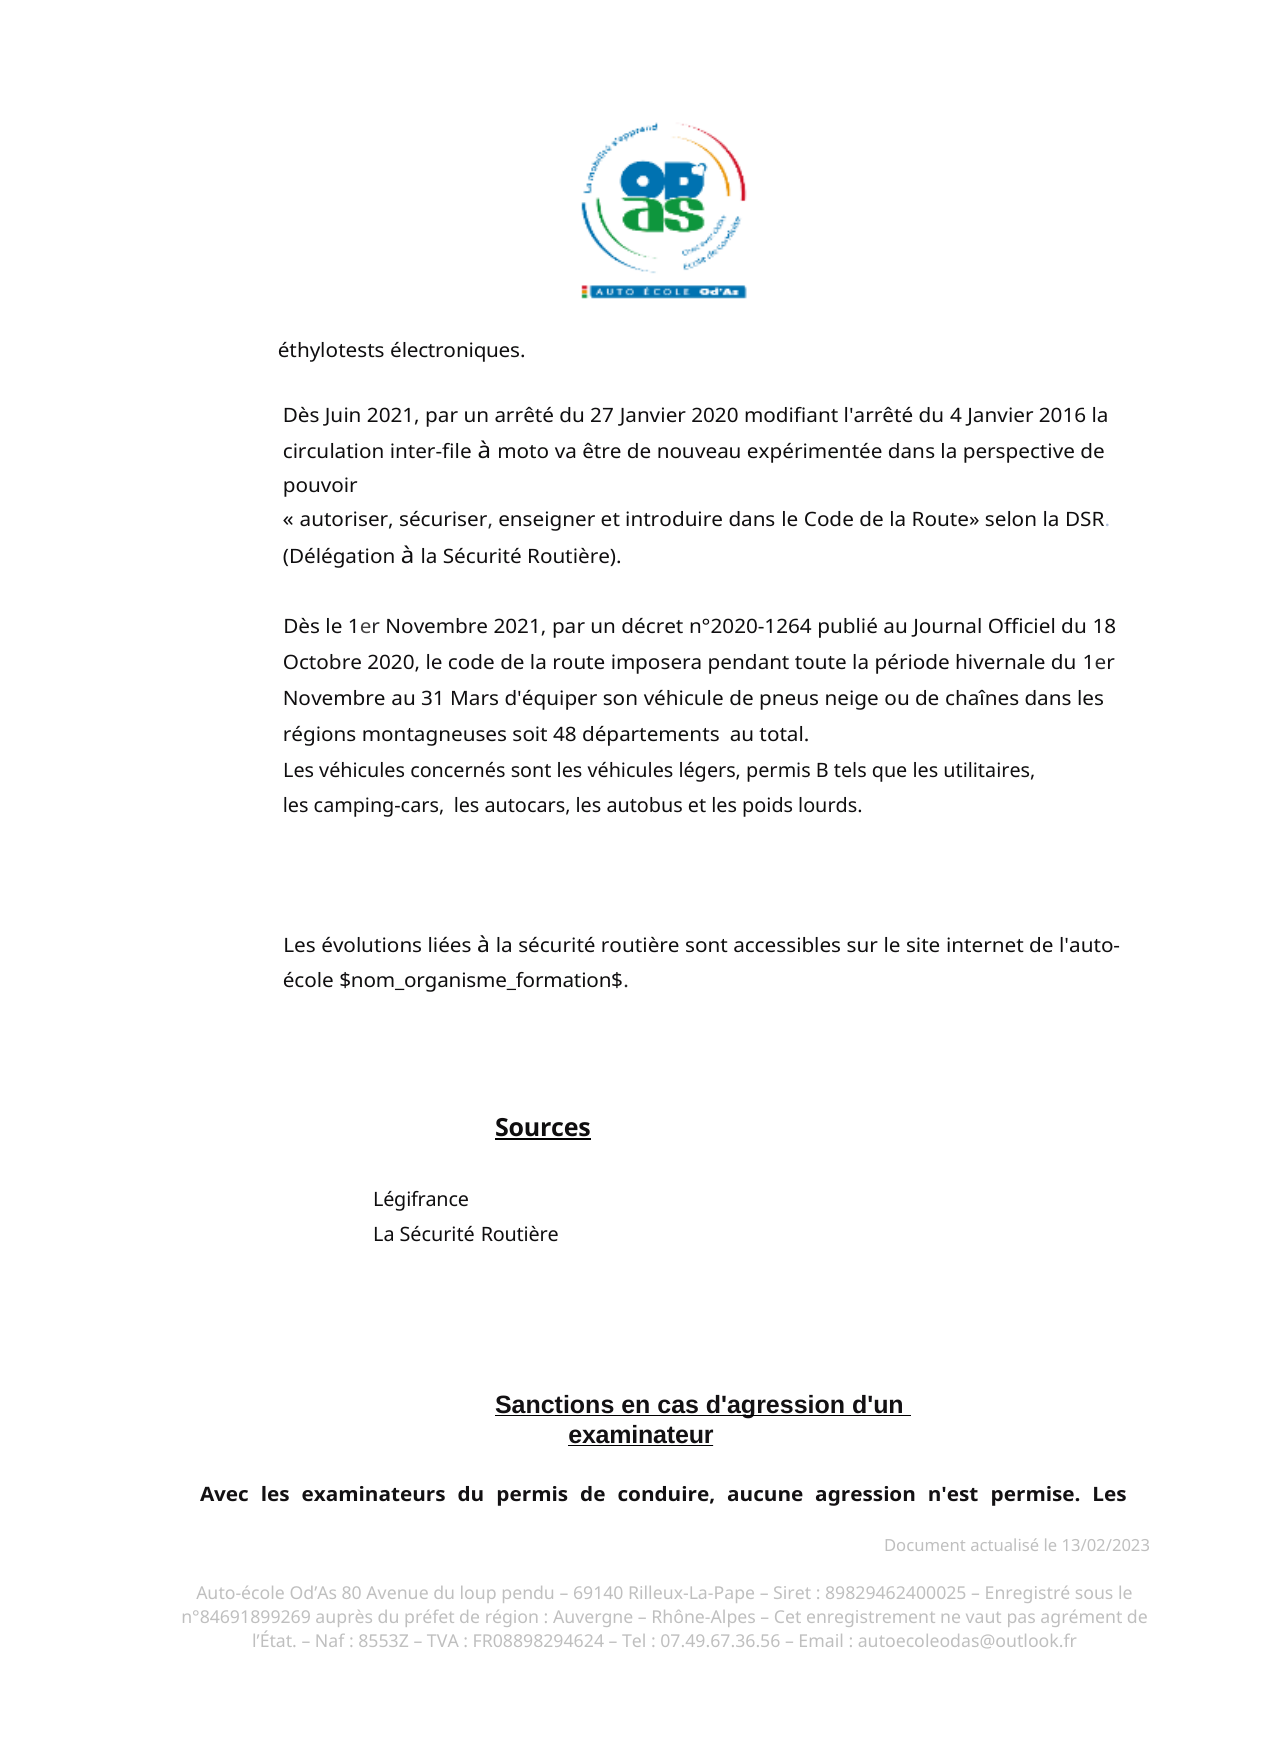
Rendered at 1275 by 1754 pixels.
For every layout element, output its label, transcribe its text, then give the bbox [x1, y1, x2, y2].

text La Sécurité Routière [373, 1220, 1150, 1247]
text Dès Juin 2021, par un arrêté du 27 Janvier 2020 modifiant l'arrêté du 4 Janvier 2016 la circulation inter-file à moto va être de nouveau expérimentée dans la perspective de pouvoir [283, 401, 1147, 498]
title Sanctions en cas d'agression d'un examinateur [495, 1389, 986, 1448]
picture [529, 75, 800, 336]
text Les évolutions liées à la sécurité routière sont accessibles sur le site internet de l'auto-école $nom_organisme_formation$. [283, 929, 1134, 993]
text Légifrance [373, 1185, 1150, 1212]
title Sources [495, 1109, 986, 1143]
text « autoriser, sécuriser, enseigner et introduire dans le Code de la Route» selon la DSR. (Délégation à la Sécurité Routière). [282, 504, 1147, 570]
text Les véhicules concernés sont les véhicules légers, permis B tels que les utilitaires, les camping-cars, les autocars, les autobus et les poids lourds. [283, 756, 1059, 819]
text Dès le 1er Novembre 2021, par un décret n°2020-1264 publié au Journal Officiel du 18 Octobre 2020, le code de la route imposera pendant toute la période hivernale du 1er Novembre au 31 Mars d'équiper son véhicule de pneus neige ou de chaînes dans les régions montagneuses soit 48 départements au total. [283, 612, 1147, 747]
